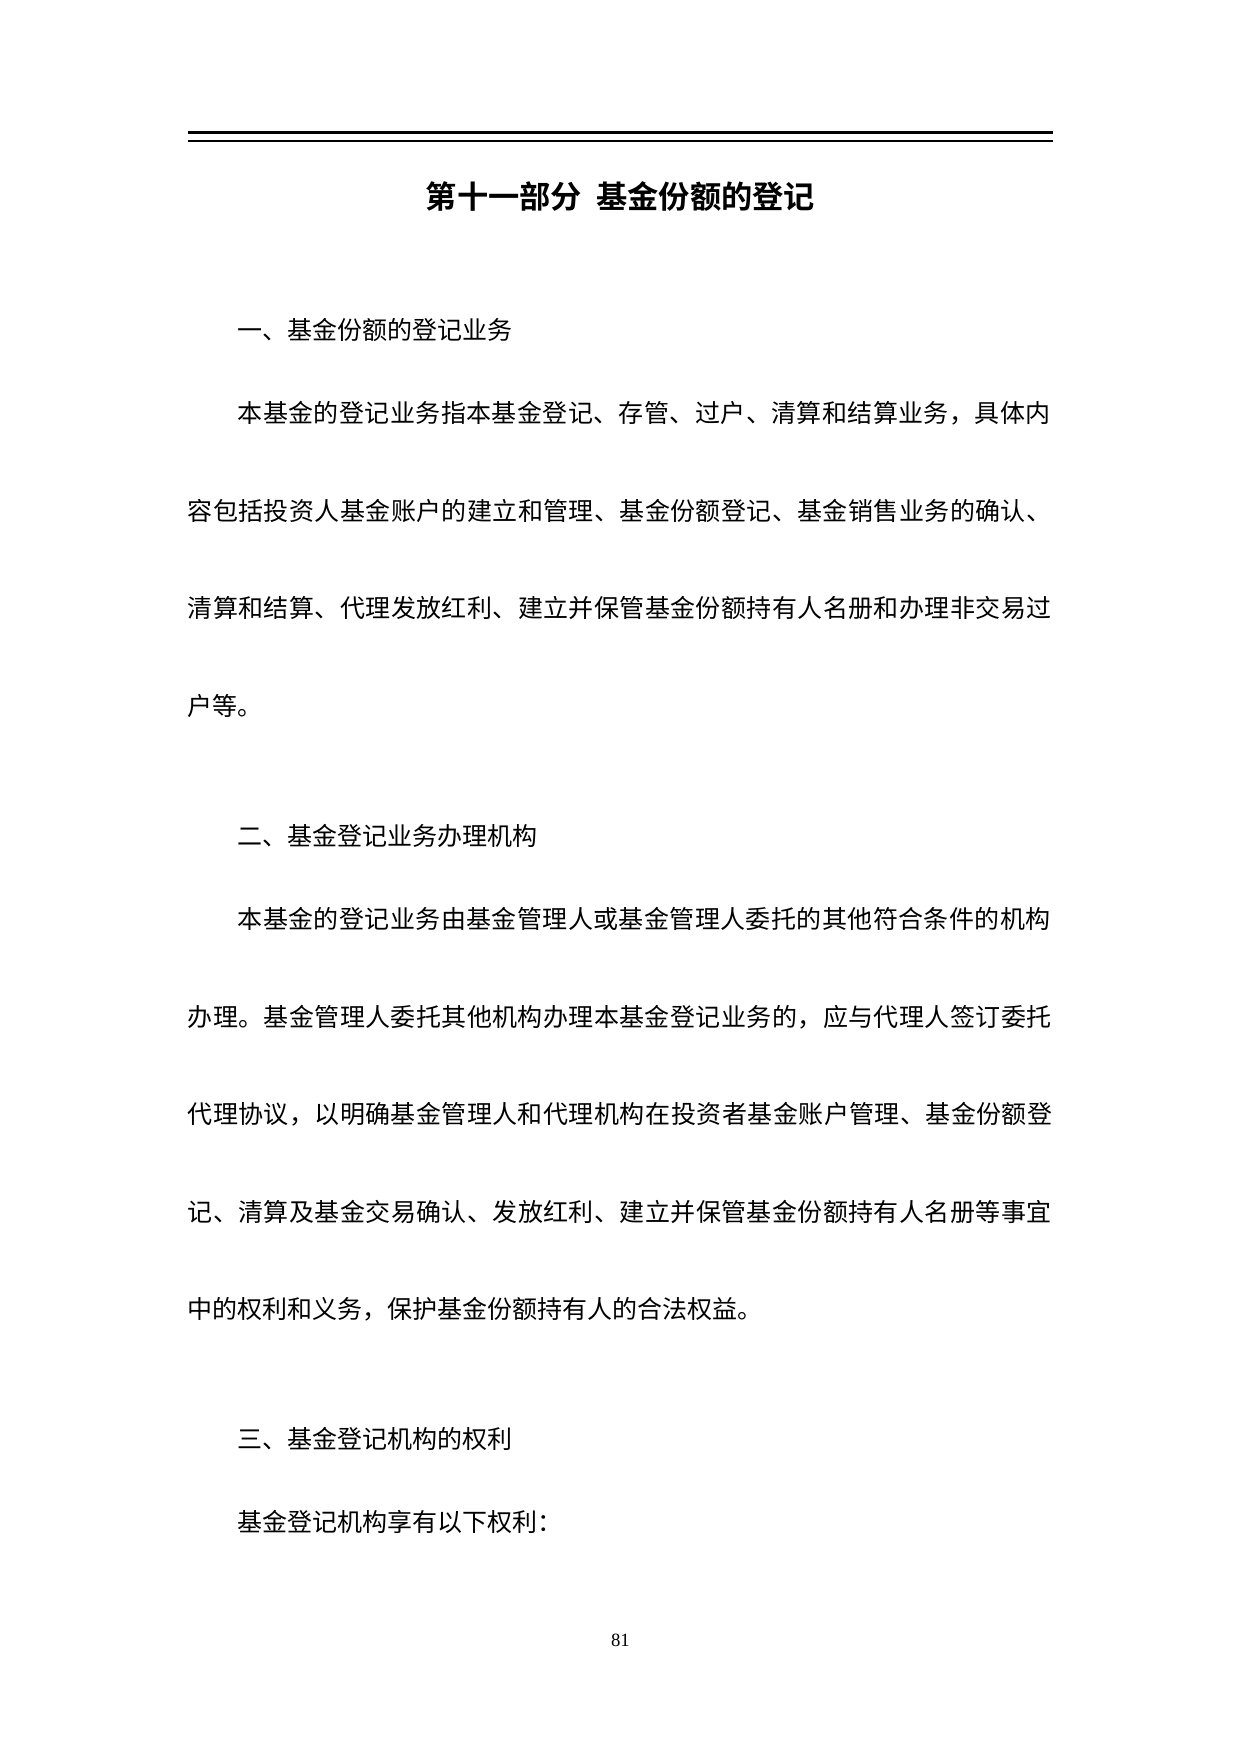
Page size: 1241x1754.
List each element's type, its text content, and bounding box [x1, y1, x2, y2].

subtitle 第十一部分 基金份额的登记 [187, 162, 1053, 227]
text 本基金的登记业务指本基金登记、存管、过户、清算和结算业务，具体内容包括投资人基金账户的建立和管理、基金份额登记、基金销售业务的确认、清算和结算、代理发放红利、建立并保管基金份额持有人名册和办理非交易过户等。 [187, 379, 1053, 737]
text 本基金的登记业务由基金管理人或基金管理人委托的其他符合条件的机构办理。基金管理人委托其他机构办理本基金登记业务的，应与代理人签订委托代理协议，以明确基金管理人和代理机构在投资者基金账户管理、基金份额登记、清算及基金交易确认、发放红利、建立并保管基金份额持有人名册等事宜中的权利和义务，保护基金份额持有人的合法权益。 [187, 885, 1053, 1340]
text 一、基金份额的登记业务 [187, 296, 1053, 361]
text 基金登记机构享有以下权利： [187, 1488, 1053, 1553]
text 二、基金登记业务办理机构 [187, 802, 1053, 867]
text 三、基金登记机构的权利 [187, 1405, 1053, 1470]
